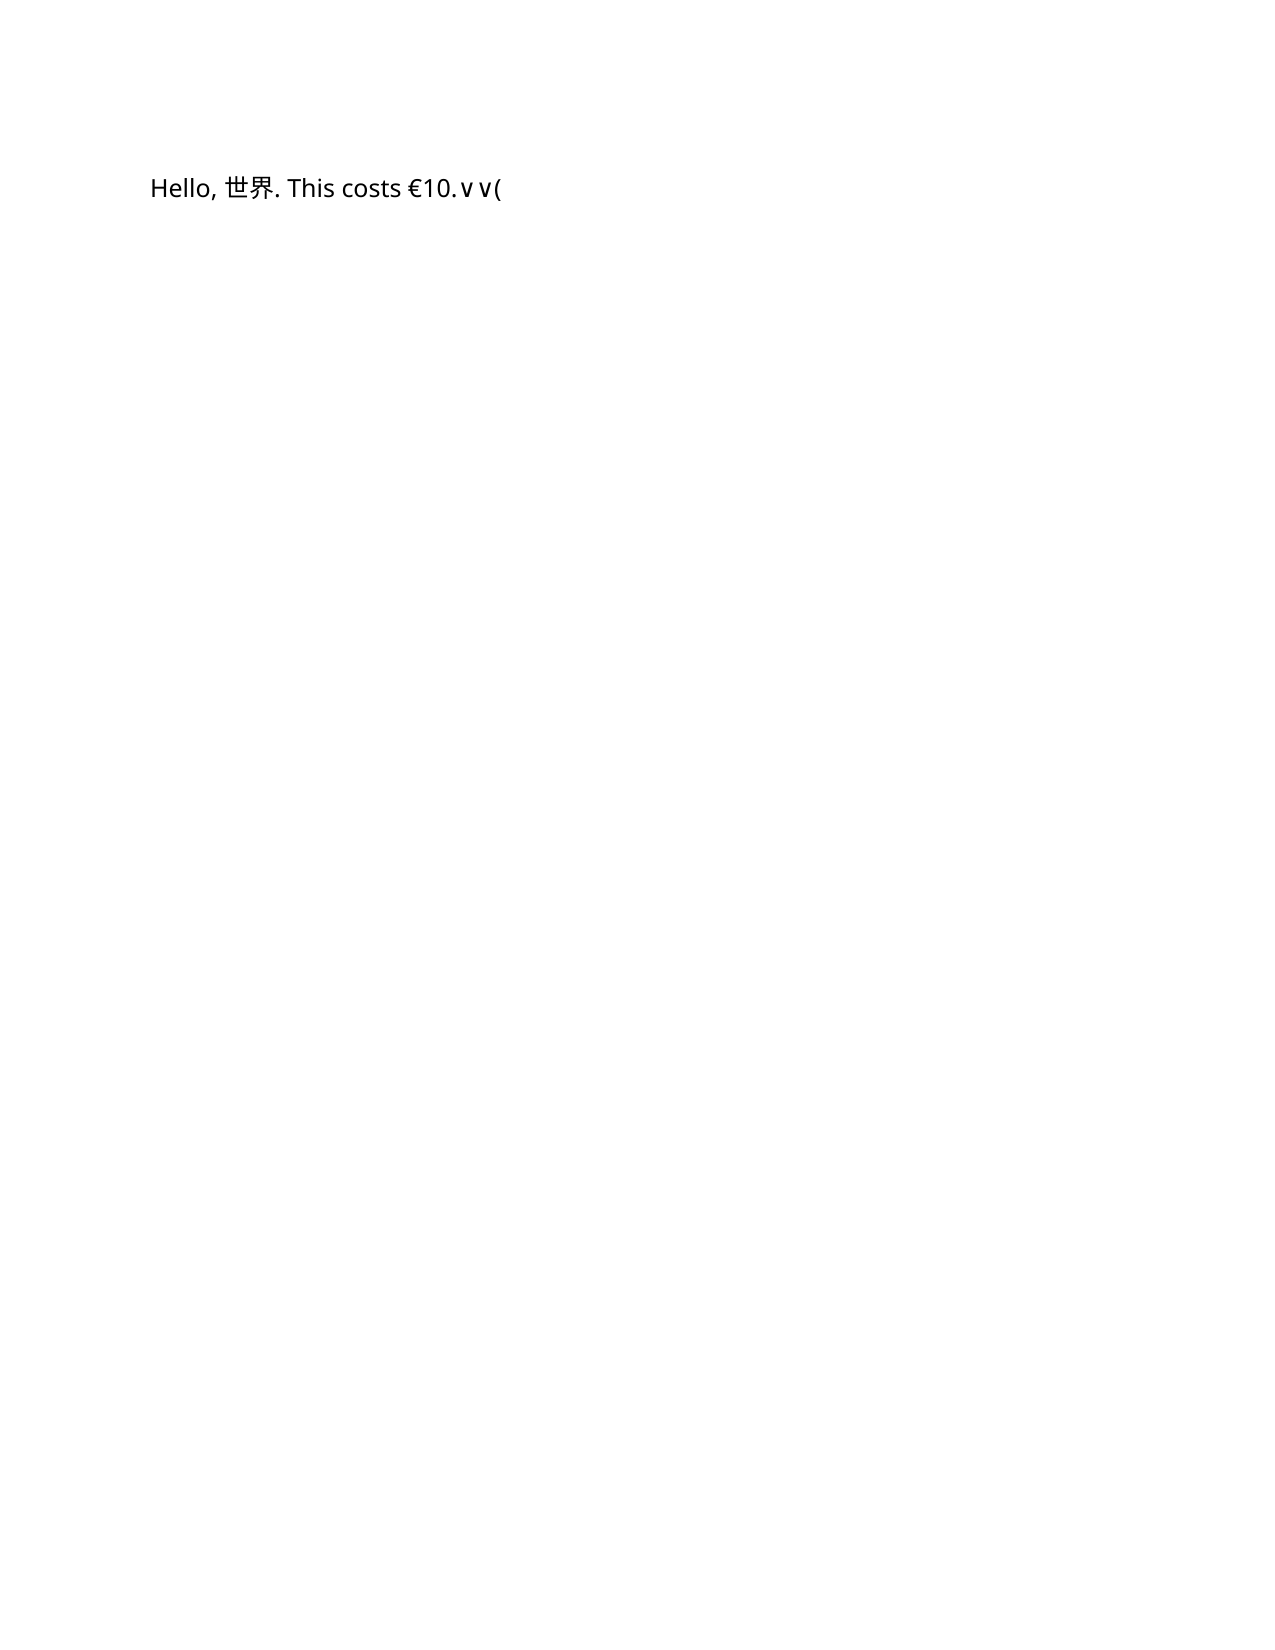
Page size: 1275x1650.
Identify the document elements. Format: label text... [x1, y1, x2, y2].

text Hello, 世界. This costs €10.∨∨( [150, 169, 1125, 205]
